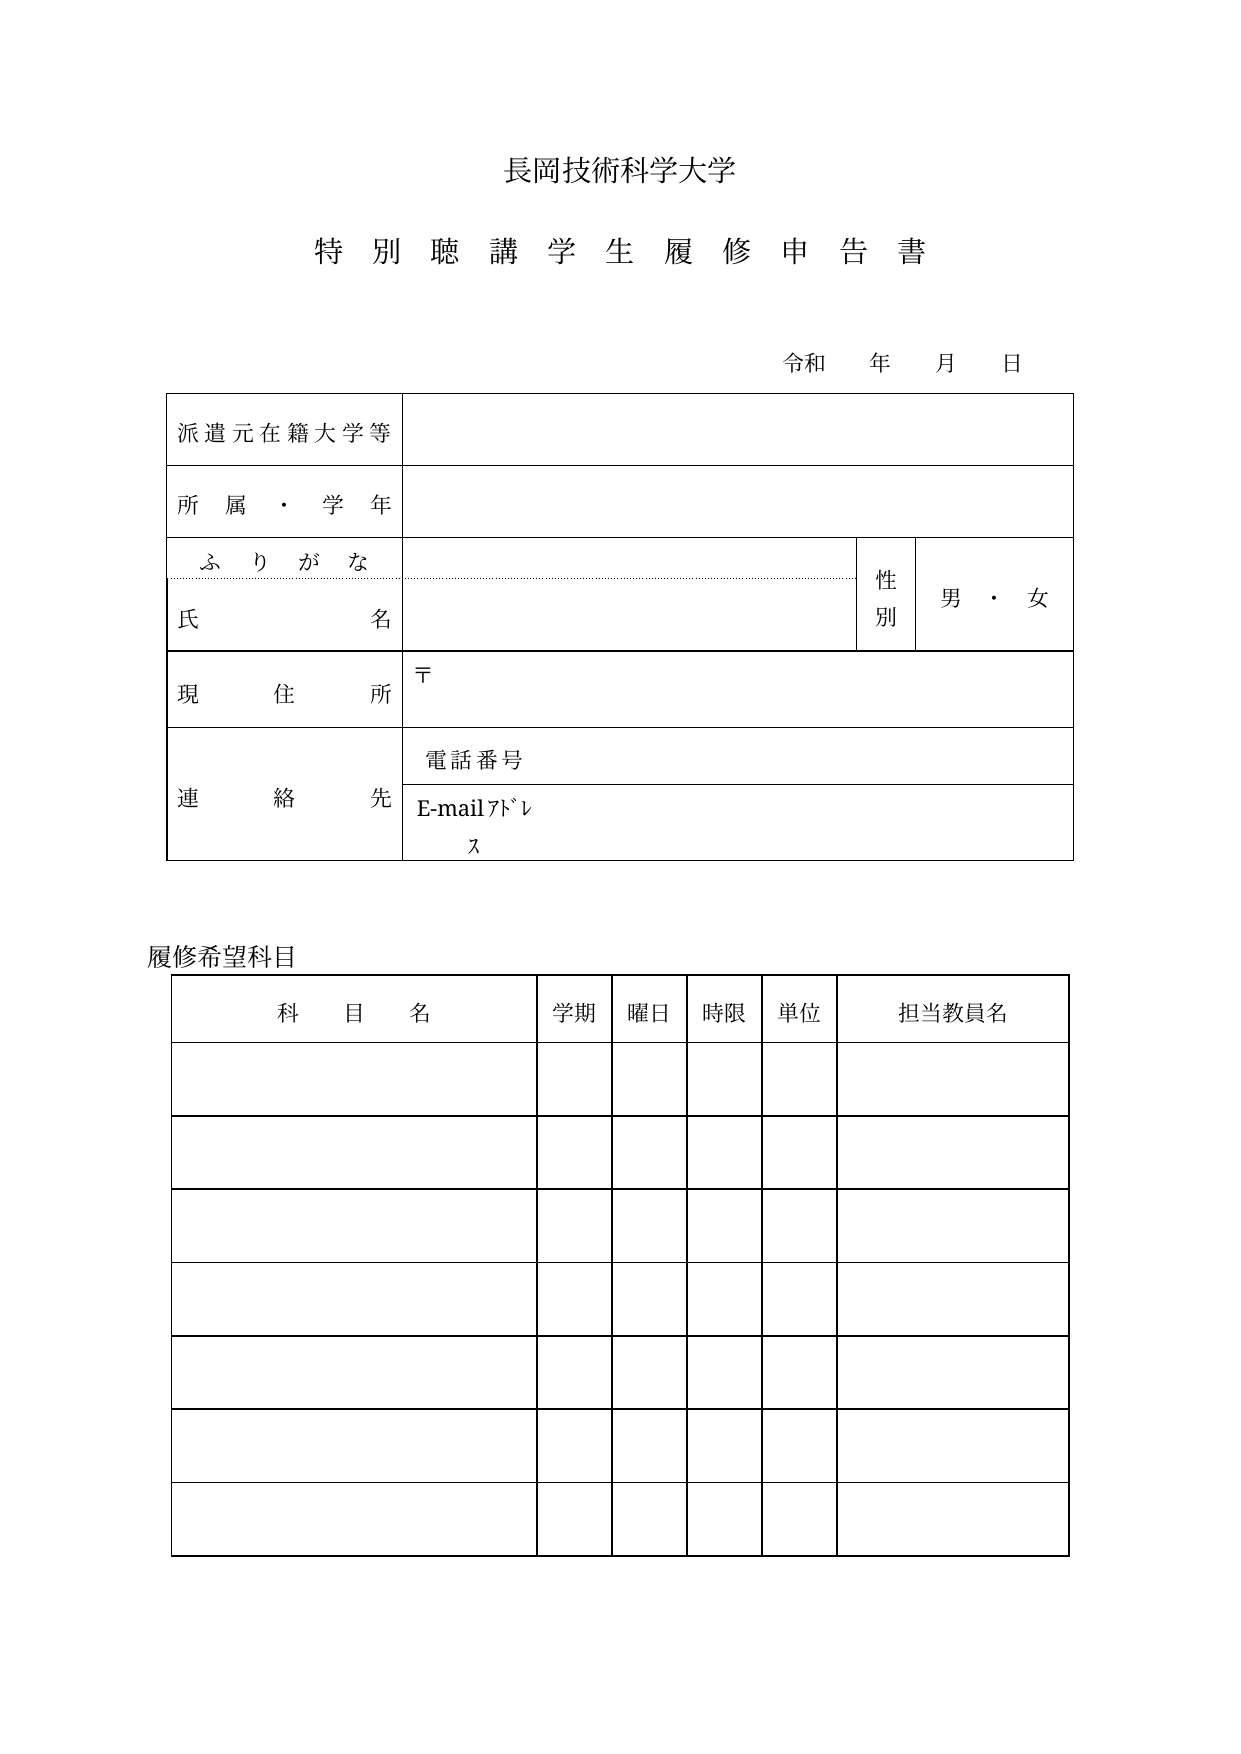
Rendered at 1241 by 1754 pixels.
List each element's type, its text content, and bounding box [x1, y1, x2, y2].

table_cell [172, 1410, 536, 1482]
text 履修希望科目 [148, 936, 1092, 974]
table_cell [838, 1483, 1068, 1555]
table_cell 連絡先 [168, 728, 402, 860]
table_cell [838, 1190, 1068, 1262]
table_cell [688, 1263, 761, 1335]
table_cell [613, 1337, 686, 1408]
table_header 時限 [688, 976, 761, 1042]
table_cell E-mailｱﾄﾞﾚｽ [403, 785, 546, 860]
table_cell [688, 1410, 761, 1482]
table_cell [838, 1337, 1068, 1408]
table_cell [763, 1263, 836, 1335]
text 令和 年 月 日 [148, 346, 1092, 378]
table_cell [688, 1190, 761, 1262]
table_cell 現住所 [168, 652, 402, 727]
table_cell [613, 1190, 686, 1262]
table_cell [688, 1337, 761, 1408]
table_cell [538, 1117, 611, 1188]
table_cell [613, 1410, 686, 1482]
text 長岡技術科学大学 [148, 148, 1092, 189]
table_cell [403, 538, 856, 578]
table_cell [538, 1043, 611, 1115]
table_cell [546, 785, 1073, 860]
text 特 別 聴 講 学 生 履 修 申 告 書 [148, 229, 1092, 271]
table_cell [172, 1190, 536, 1262]
table_cell [688, 1043, 761, 1115]
table_cell ふ り が な [167, 538, 402, 578]
table_header [403, 394, 1073, 464]
table_cell 電話番号 [403, 728, 546, 784]
table_cell [613, 1483, 686, 1555]
table_cell [538, 1190, 611, 1262]
table_header 曜日 [613, 976, 686, 1042]
table_cell [838, 1263, 1068, 1335]
table_cell [763, 1410, 836, 1482]
table_cell 性別 [857, 538, 915, 650]
table_cell [763, 1483, 836, 1555]
table_cell [172, 1263, 536, 1335]
table_cell [172, 1043, 536, 1115]
table_header 派遣元在籍大学等 [167, 394, 402, 464]
table_cell 所属・学年 [167, 466, 402, 537]
table_cell [403, 578, 856, 650]
table_cell [763, 1190, 836, 1262]
table_cell 氏名 [168, 578, 402, 650]
table_cell [172, 1337, 536, 1408]
table_cell [172, 1483, 536, 1555]
table_cell 男 ・ 女 [916, 538, 1073, 650]
table_header 学期 [538, 976, 611, 1042]
table_cell [838, 1043, 1068, 1115]
table_cell [613, 1043, 686, 1115]
table_cell [538, 1337, 611, 1408]
table_header 科 目 名 [172, 976, 536, 1042]
table_cell [763, 1337, 836, 1408]
table_cell [403, 466, 1073, 537]
table_cell [538, 1263, 611, 1335]
table_cell [546, 728, 1073, 784]
table_cell [688, 1117, 761, 1188]
table_cell [763, 1043, 836, 1115]
table_cell [172, 1117, 536, 1188]
table_cell [688, 1483, 761, 1555]
table_cell [613, 1263, 686, 1335]
table_cell [838, 1117, 1068, 1188]
table_cell [538, 1483, 611, 1555]
table_cell [763, 1117, 836, 1188]
table_cell [538, 1410, 611, 1482]
table_header 単位 [763, 976, 836, 1042]
table_cell 〒 [403, 652, 1073, 727]
table_header 担当教員名 [838, 976, 1068, 1042]
table_cell [838, 1410, 1068, 1482]
table_cell [613, 1117, 686, 1188]
